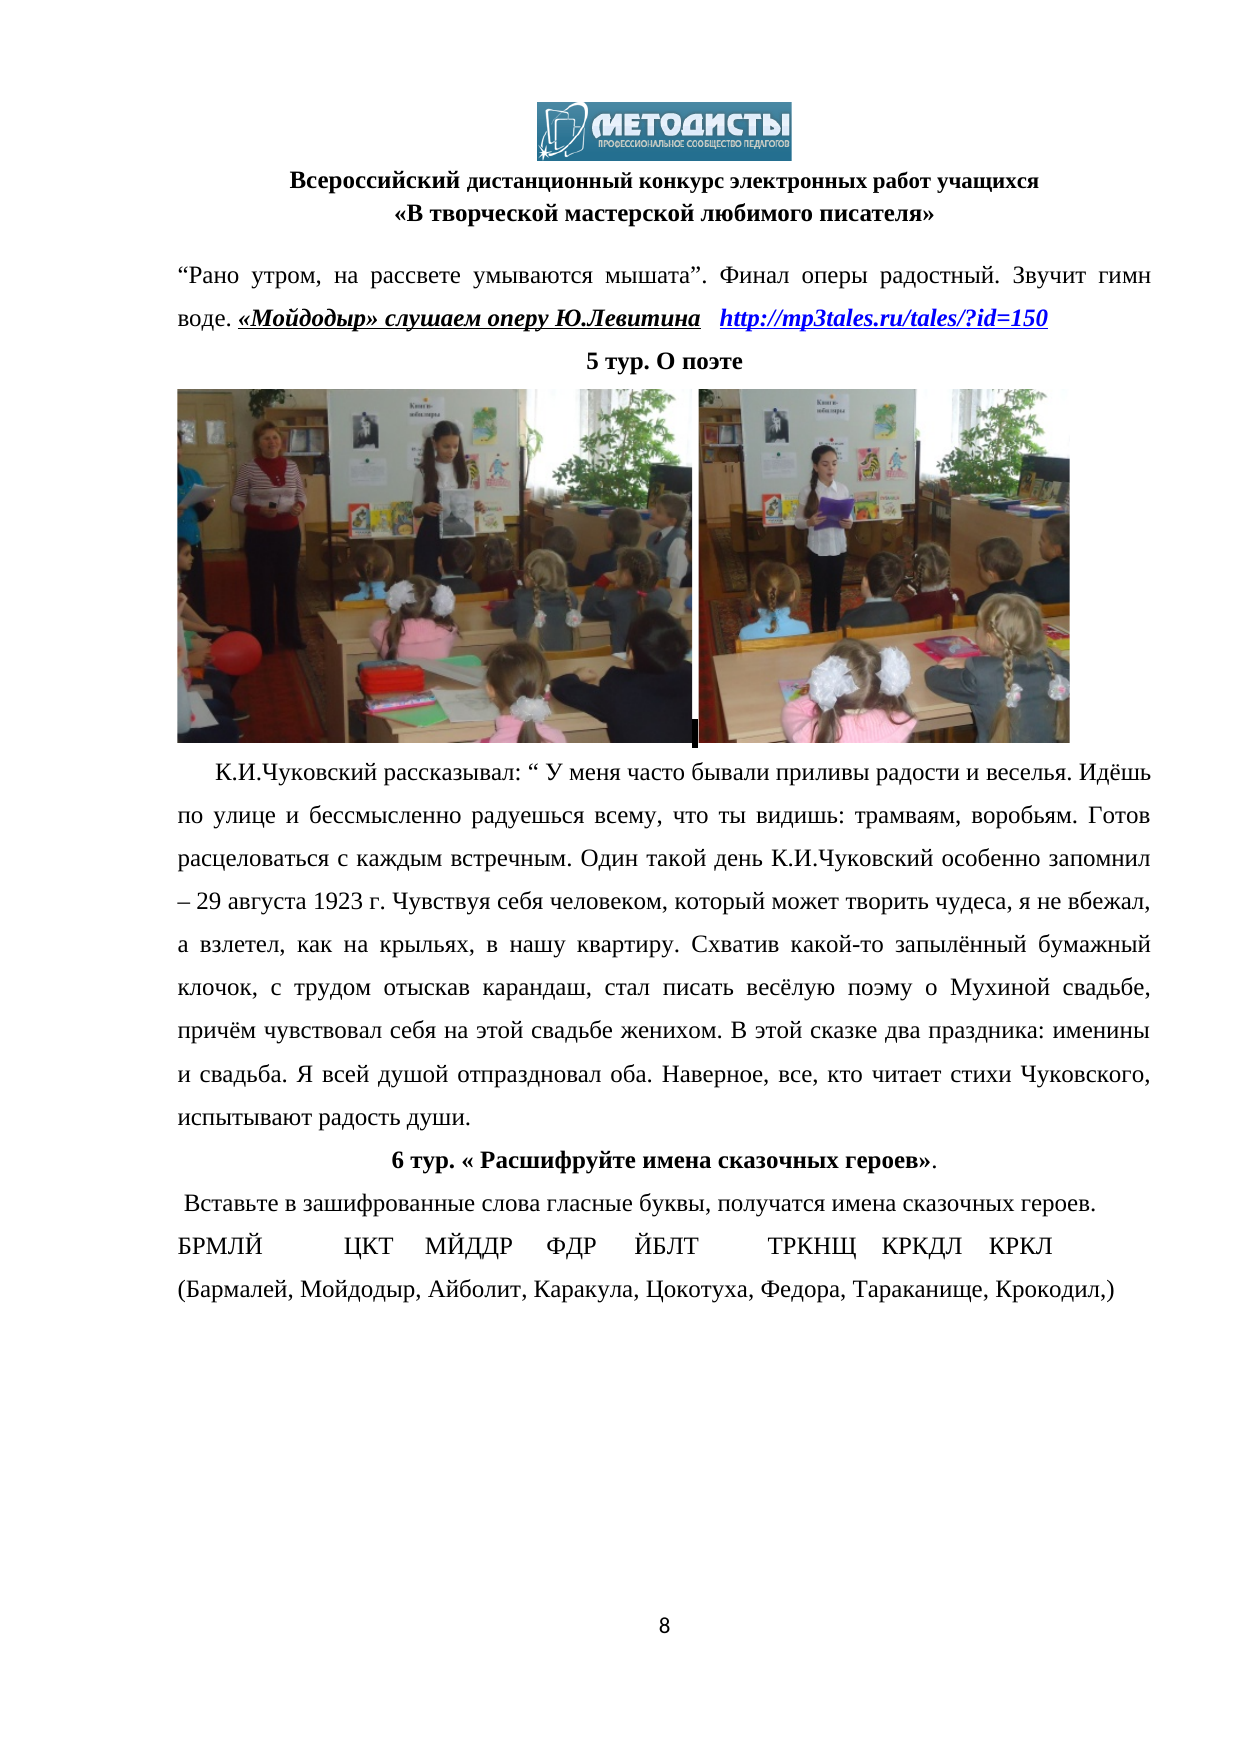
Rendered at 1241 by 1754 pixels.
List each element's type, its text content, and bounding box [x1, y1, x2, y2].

picture [537, 102, 792, 161]
text Вставьте в зашифрованные слова гласные буквы, получатся имена сказочных героев. [177, 1188, 1152, 1217]
text К.И.Чуковский рассказывал: “ У меня часто бывали приливы радости и веселья. Идёшь по улице и бессмысленно радуешься всему, что ты видишь: трамваям, воробьям. Готов расцеловаться с каждым встречным. Один такой день К.И.Чуковский особенно запомнил – 29 августа 1923 г. Чувствуя себя человеком, который может творить чудеса, я не вбежал, а взлетел, как на крыльях, в нашу квартиру. Схватив какой-то запылённый бумажный клочок, с трудом отыскав карандаш, стал писать весёлую поэму о Мухиной свадьбе, причём чувствовал себя на этой свадьбе женихом. В этой сказке два праздника: именины и свадьба. Я всей душой отпраздновал оба. Наверное, все, кто читает стихи Чуковского, испытывают радость души. [177, 757, 1152, 1131]
text (Бармалей, Мойдодыр, Айболит, Каракула, Цокотуха, Федора, Тараканище, Крокодил,) [177, 1274, 1152, 1303]
picture [698, 389, 1070, 743]
text 6 тур. « Расшифруйте имена сказочных героев». [177, 1145, 1152, 1174]
text 5 тур. О поэте [177, 346, 1152, 375]
text БРМЛЙ ЦКТ МЙДДР ФДР ЙБЛТ ТРКНЩ КРКДЛ КРКЛ [177, 1231, 1152, 1260]
picture [177, 389, 693, 743]
